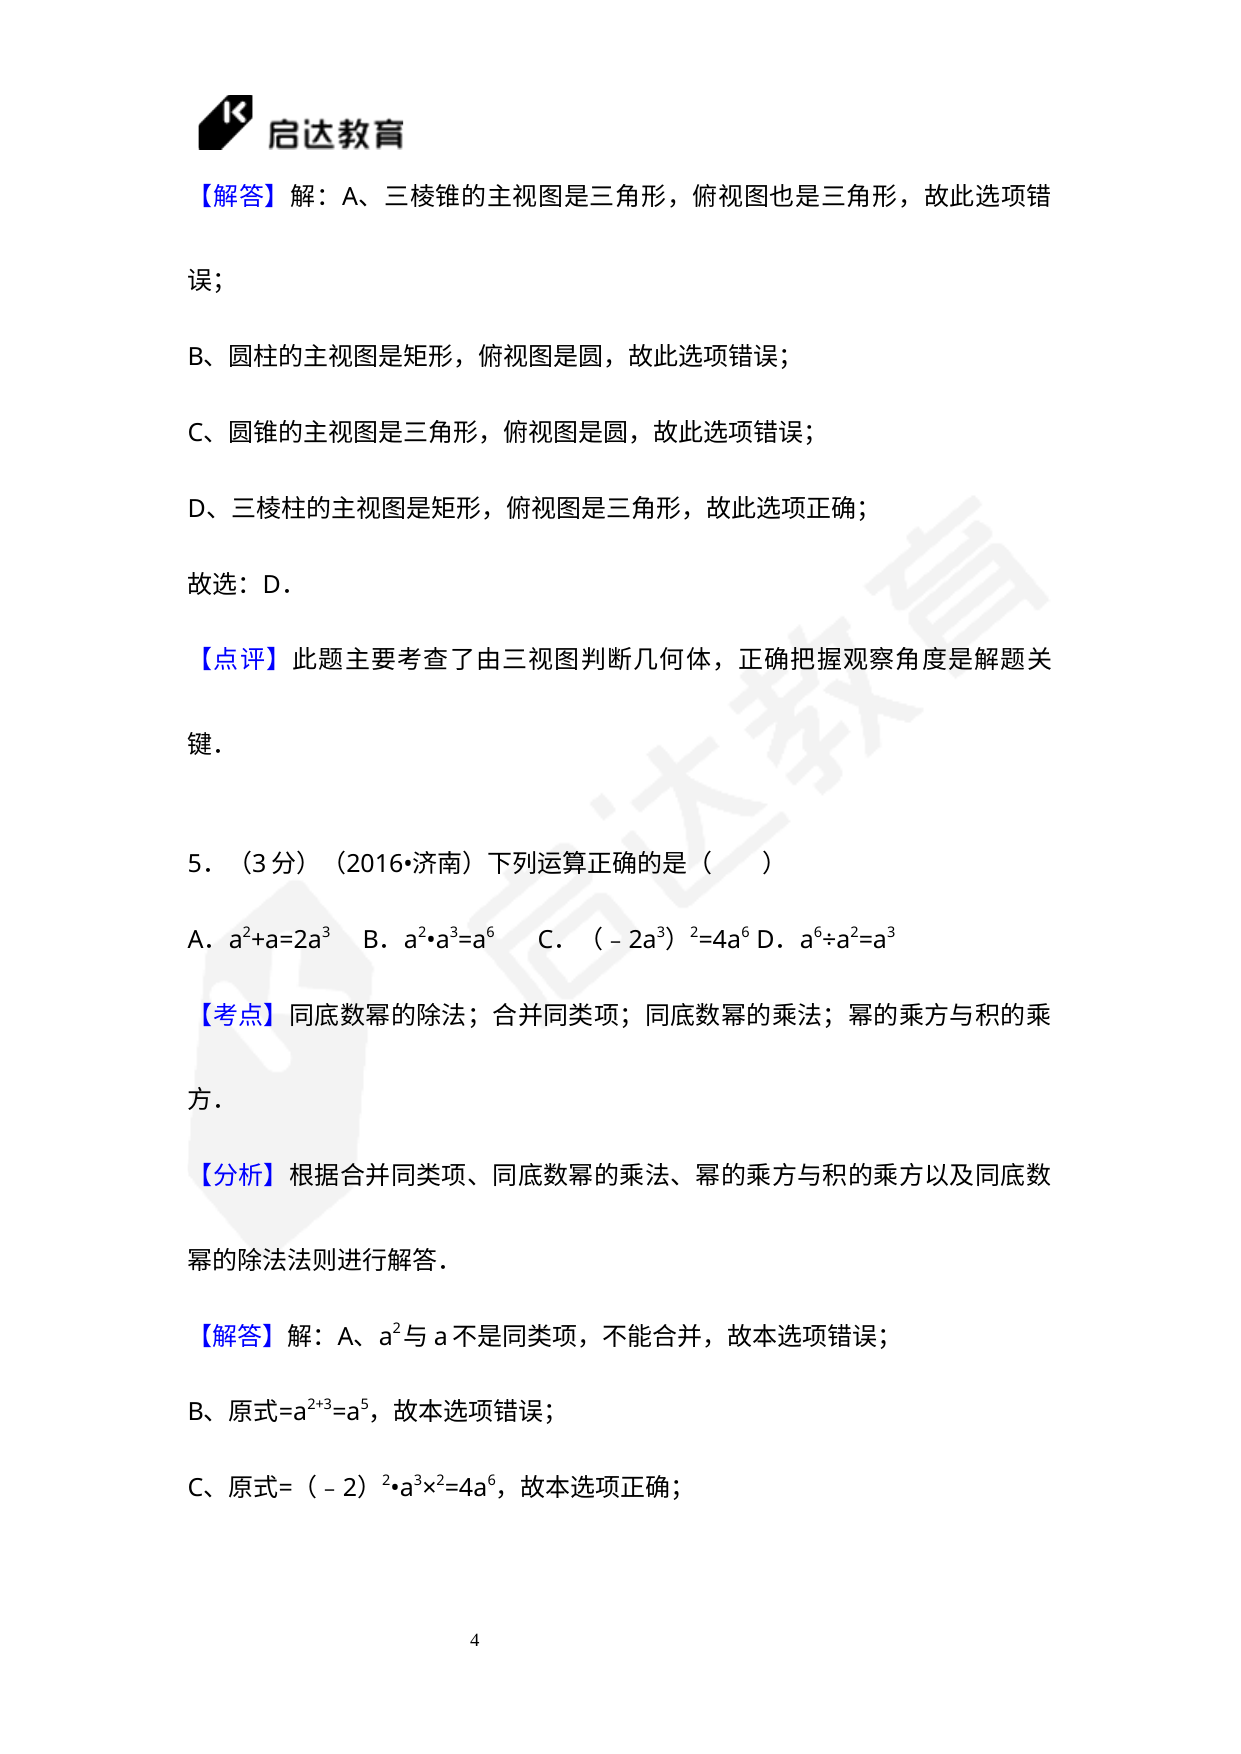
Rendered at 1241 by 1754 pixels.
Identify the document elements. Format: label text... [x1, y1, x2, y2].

text B、圆柱的主视图是矩形，俯视图是圆，故此选项错误； [187, 322, 1053, 387]
picture [198, 95, 404, 150]
text 5．（3分）（2016•济南）下列运算正确的是（ ） [187, 829, 1053, 894]
text B、原式=a2+3=a5，故本选项错误； [187, 1377, 1053, 1442]
text 【分析】根据合并同类项、同底数幂的乘法、幂的乘方与积的乘方以及同底数幂的除法法则进行解答． [187, 1141, 1053, 1291]
text 故选：D． [187, 550, 1053, 615]
text 【解答】解：A、三棱锥的主视图是三角形，俯视图也是三角形，故此选项错误； [187, 162, 1053, 311]
text D、三棱柱的主视图是矩形，俯视图是三角形，故此选项正确； [187, 474, 1053, 539]
text C、原式=（﹣2）2•a3×2=4a6，故本选项正确； [187, 1453, 1053, 1518]
text 【点评】此题主要考查了由三视图判断几何体，正确把握观察角度是解题关键． [187, 626, 1053, 775]
text 【考点】同底数幂的除法；合并同类项；同底数幂的乘法；幂的乘方与积的乘方． [187, 981, 1053, 1130]
text C、圆锥的主视图是三角形，俯视图是圆，故此选项错误； [187, 398, 1053, 463]
text A．a2+a=2a3 B．a2•a3=a6 C．（﹣2a3）2=4a6 D．a6÷a2=a3 [187, 905, 1053, 970]
text 【解答】解：A、a2与a不是同类项，不能合并，故本选项错误； [187, 1302, 1053, 1367]
